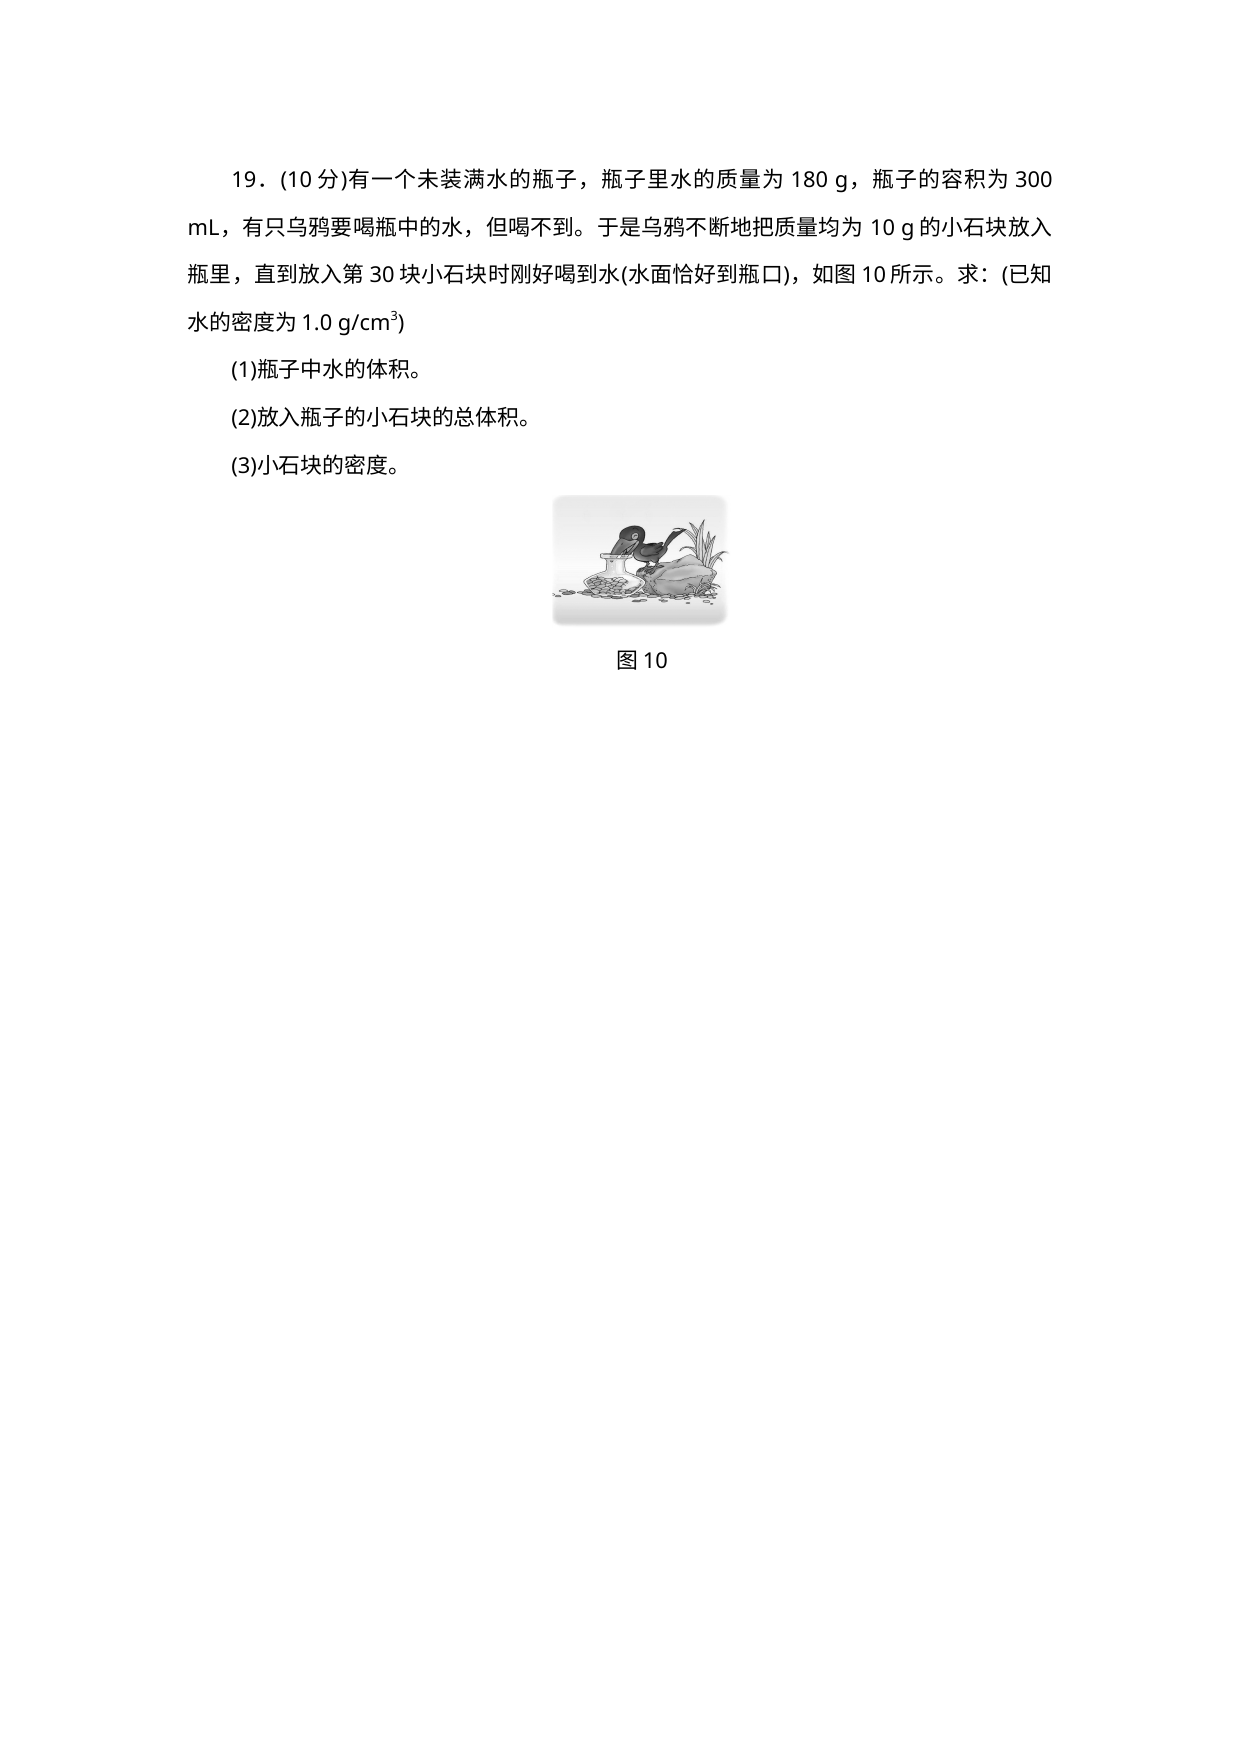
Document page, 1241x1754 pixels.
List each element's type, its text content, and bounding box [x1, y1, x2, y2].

text 19．(10分)有一个未装满水的瓶子，瓶子里水的质量为180 g，瓶子的容积为300 mL，有只乌鸦要喝瓶中的水，但喝不到。于是乌鸦不断地把质量均为10 g的小石块放入瓶里，直到放入第30块小石块时刚好喝到水(水面恰好到瓶口)，如图10所示。求：(已知水的密度为1.0 g/cm3) [187, 162, 1053, 337]
text (1)瓶子中水的体积。 [187, 352, 1053, 384]
text (2)放入瓶子的小石块的总体积。 [187, 400, 1053, 432]
text 图10 [187, 643, 1053, 675]
text (3)小石块的密度。 [187, 448, 1053, 479]
